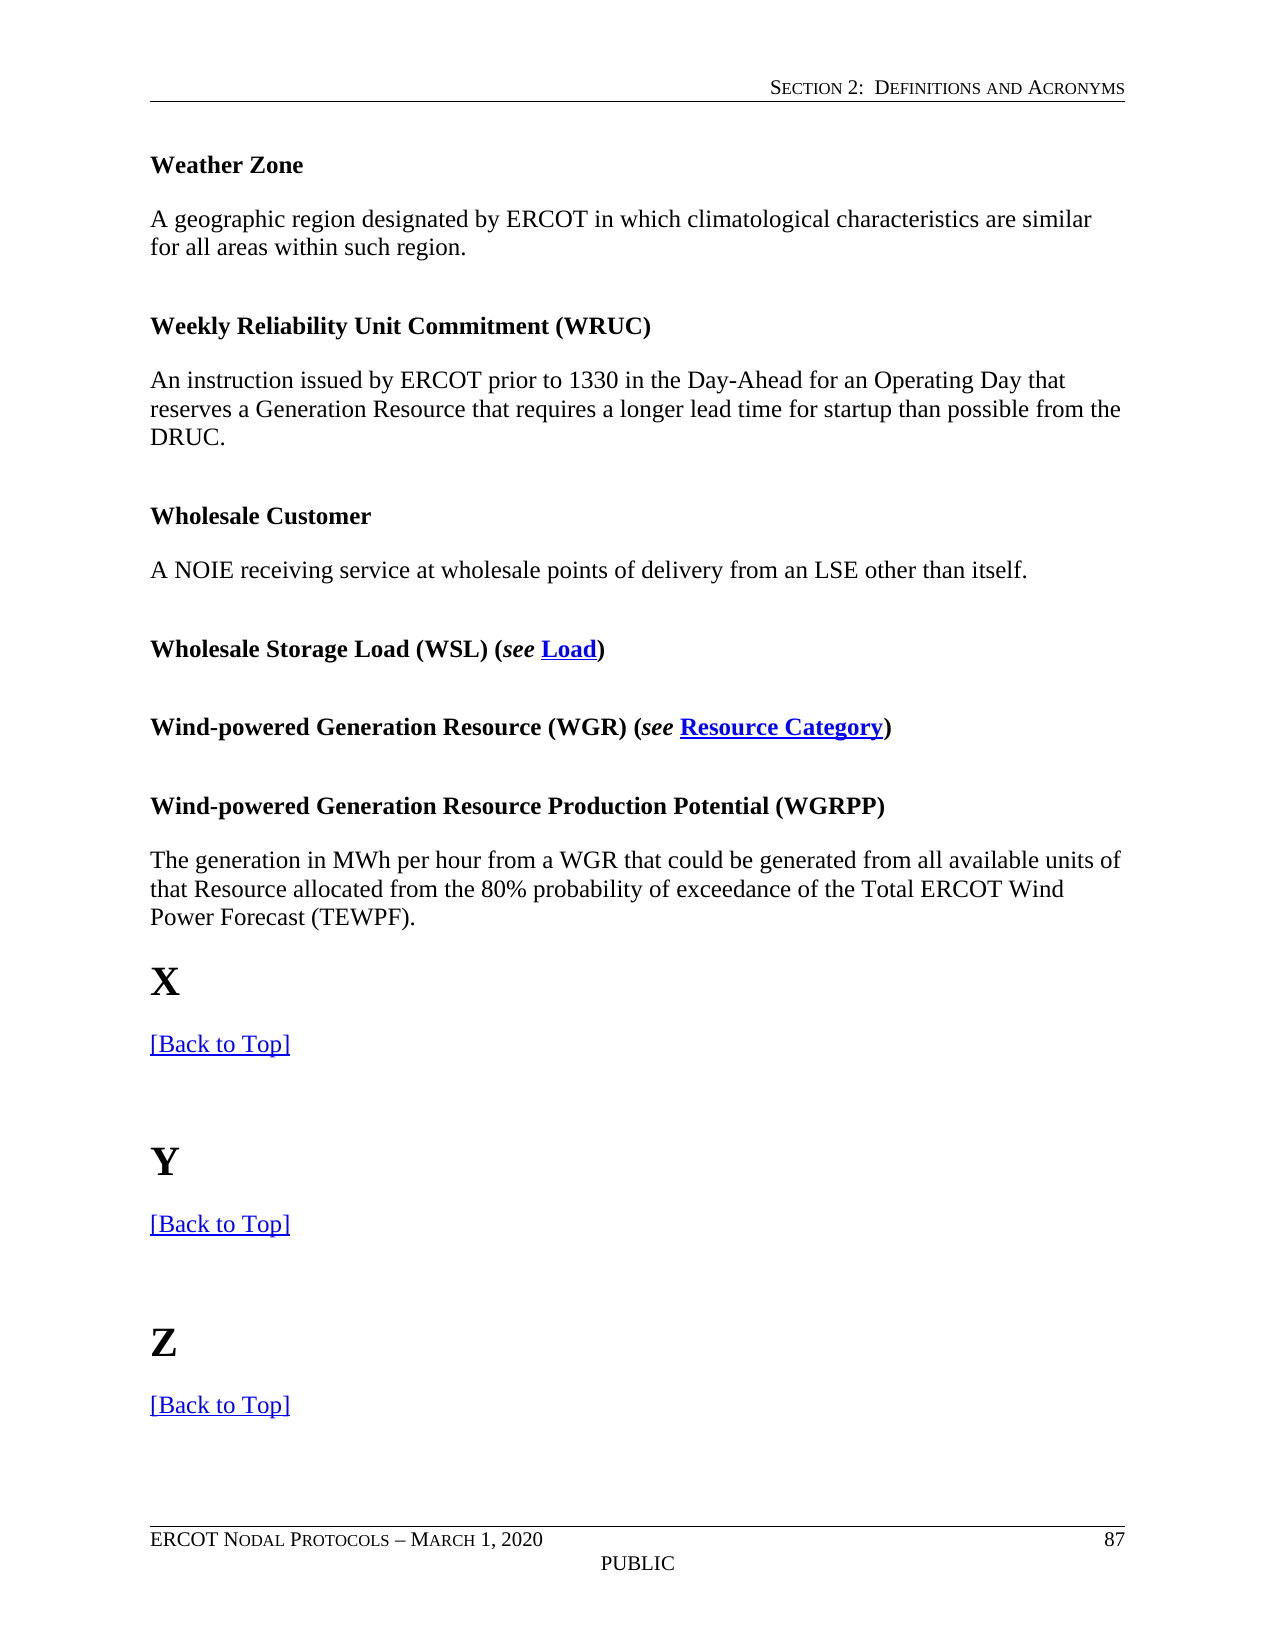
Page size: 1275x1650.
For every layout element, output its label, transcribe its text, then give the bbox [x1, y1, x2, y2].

text An instruction issued by ERCOT prior to 1330 in the Day-Ahead for an Operating Day that reserves a Generation Resource that requires a longer lead time for startup than possible from the DRUC. [150, 365, 1125, 451]
text Weekly Reliability Unit Commitment (WRUC) [150, 311, 1125, 340]
text Wholesale Storage Load (WSL) (see Load) [150, 634, 1125, 662]
text A geographic region designated by ERCOT in which climatological characteristics are similar for all areas within such region. [150, 204, 1125, 261]
text X [150, 956, 1125, 1004]
text Z [150, 1317, 1125, 1365]
text Weather Zone [150, 150, 1125, 179]
text Wind-powered Generation Resource Production Potential (WGRPP) [150, 791, 1125, 820]
list [Back to Top] [150, 1029, 1125, 1058]
text Wholesale Customer [150, 501, 1125, 530]
text A NOIE receiving service at wholesale points of delivery from an LSE other than itself. [150, 555, 1125, 584]
list [Back to Top] [150, 1209, 1125, 1238]
text Y [150, 1137, 1125, 1184]
text The generation in MWh per hour from a WGR that could be generated from all available units of that Resource allocated from the 80% probability of exceedance of the Total ERCOT Wind Power Forecast (TEWPF). [150, 845, 1125, 931]
list [Back to Top] [150, 1390, 1125, 1419]
text Wind-powered Generation Resource (WGR) (see Resource Category) [150, 712, 1125, 741]
